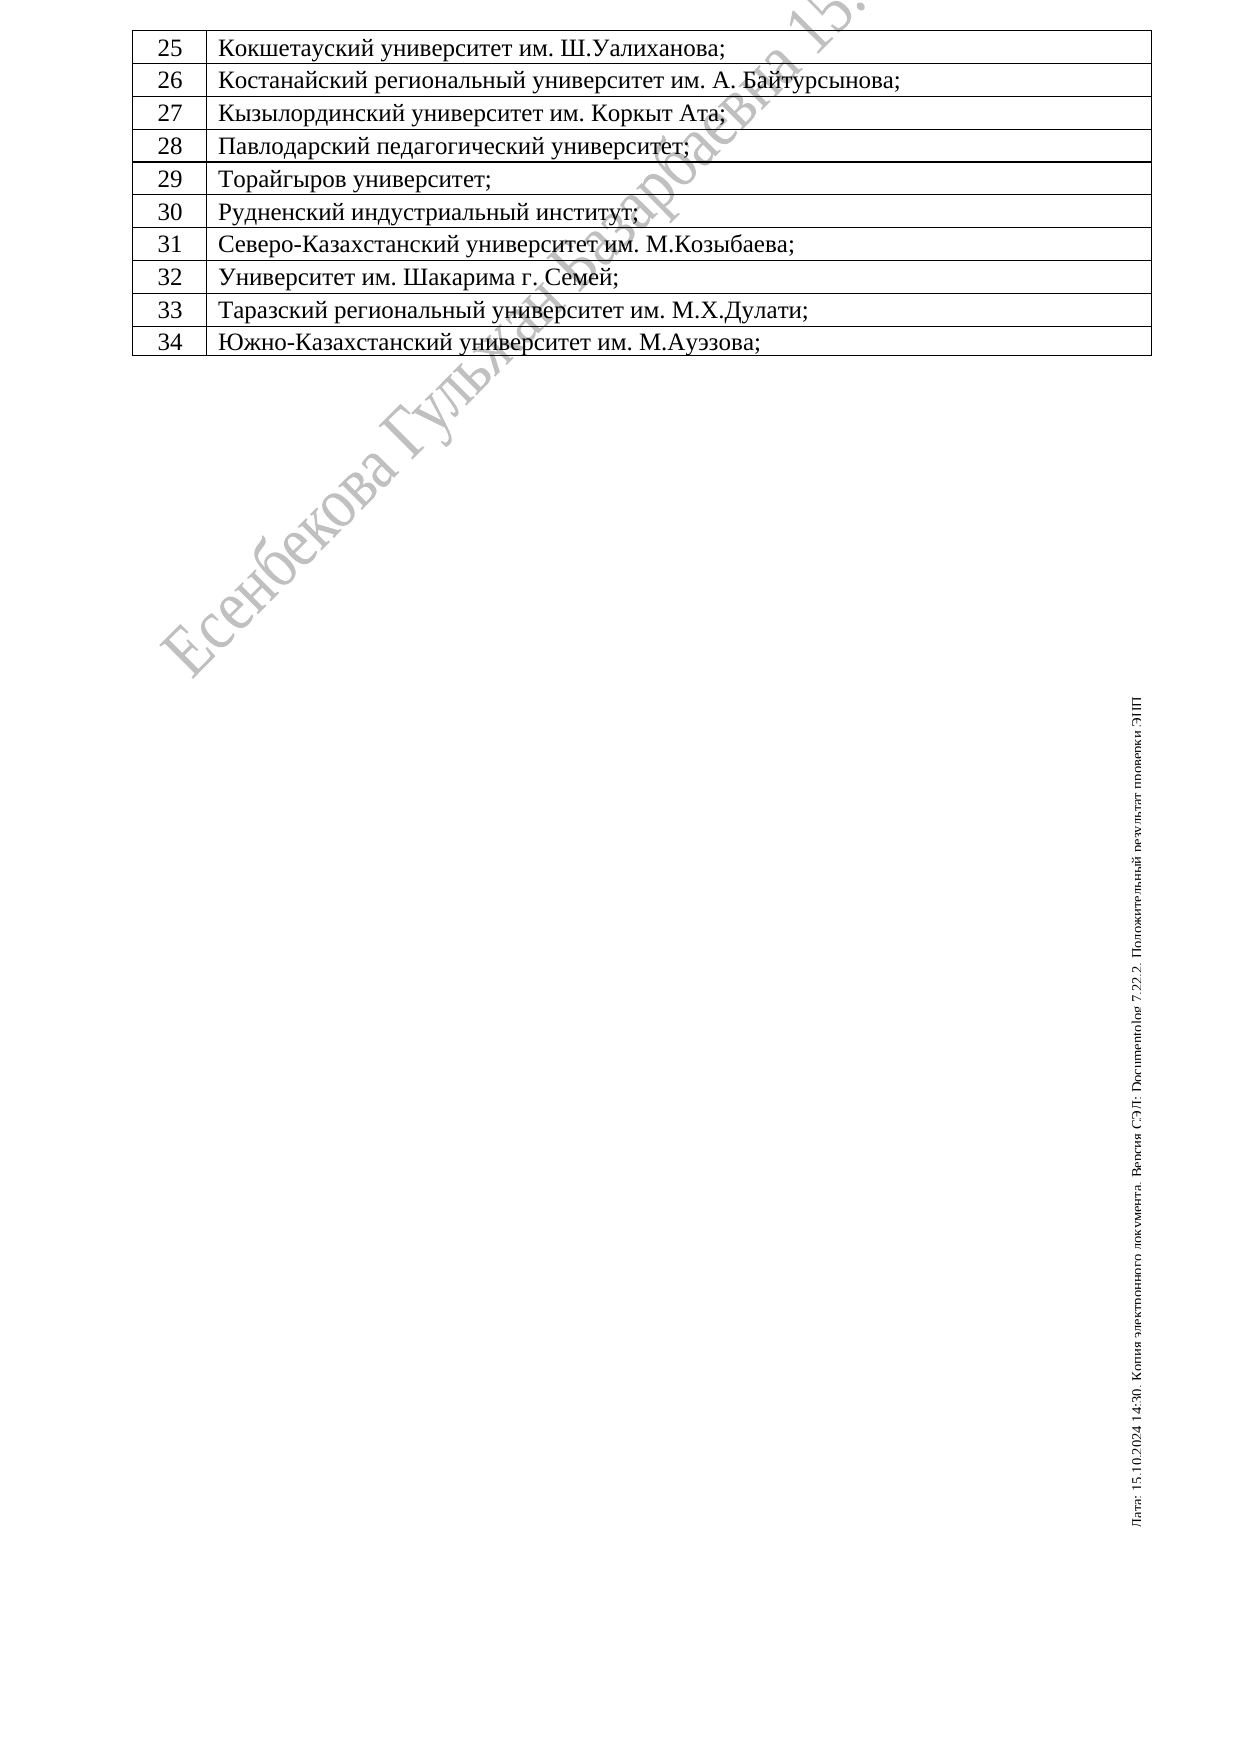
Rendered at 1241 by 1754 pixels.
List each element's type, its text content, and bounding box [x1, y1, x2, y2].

table_cell Университет им. Шакарима г. Семей; [207, 261, 1151, 293]
table_cell Торайгыров университет; [207, 163, 1151, 194]
table_cell 34 [133, 327, 206, 355]
table_cell 27 [133, 97, 206, 129]
table_cell Южно-Казахстанский университет им. М.Ауэзова; [207, 327, 1151, 355]
table_cell 29 [133, 163, 206, 194]
table_cell Павлодарский педагогический университет; [207, 130, 1151, 161]
table_cell Кызылординский университет им. Коркыт Ата; [207, 97, 1151, 129]
table_cell 30 [133, 195, 206, 227]
table_cell Костанайский региональный университет им. А. Байтурсынова; [207, 64, 1151, 96]
table_cell Кокшетауский университет им. Ш.Уалиханова; [207, 31, 1151, 63]
table_cell Таразский региональный университет им. М.Х.Дулати; [207, 294, 1151, 326]
table_cell 26 [133, 64, 206, 96]
table_cell 31 [133, 228, 206, 260]
table_cell 33 [133, 294, 206, 326]
table_cell 32 [133, 261, 206, 293]
table_cell 28 [133, 130, 206, 161]
table_cell Рудненский индустриальный институт; [207, 195, 1151, 227]
table_cell 25 [133, 31, 206, 63]
table_cell Северо-Казахстанский университет им. М.Козыбаева; [207, 228, 1151, 260]
